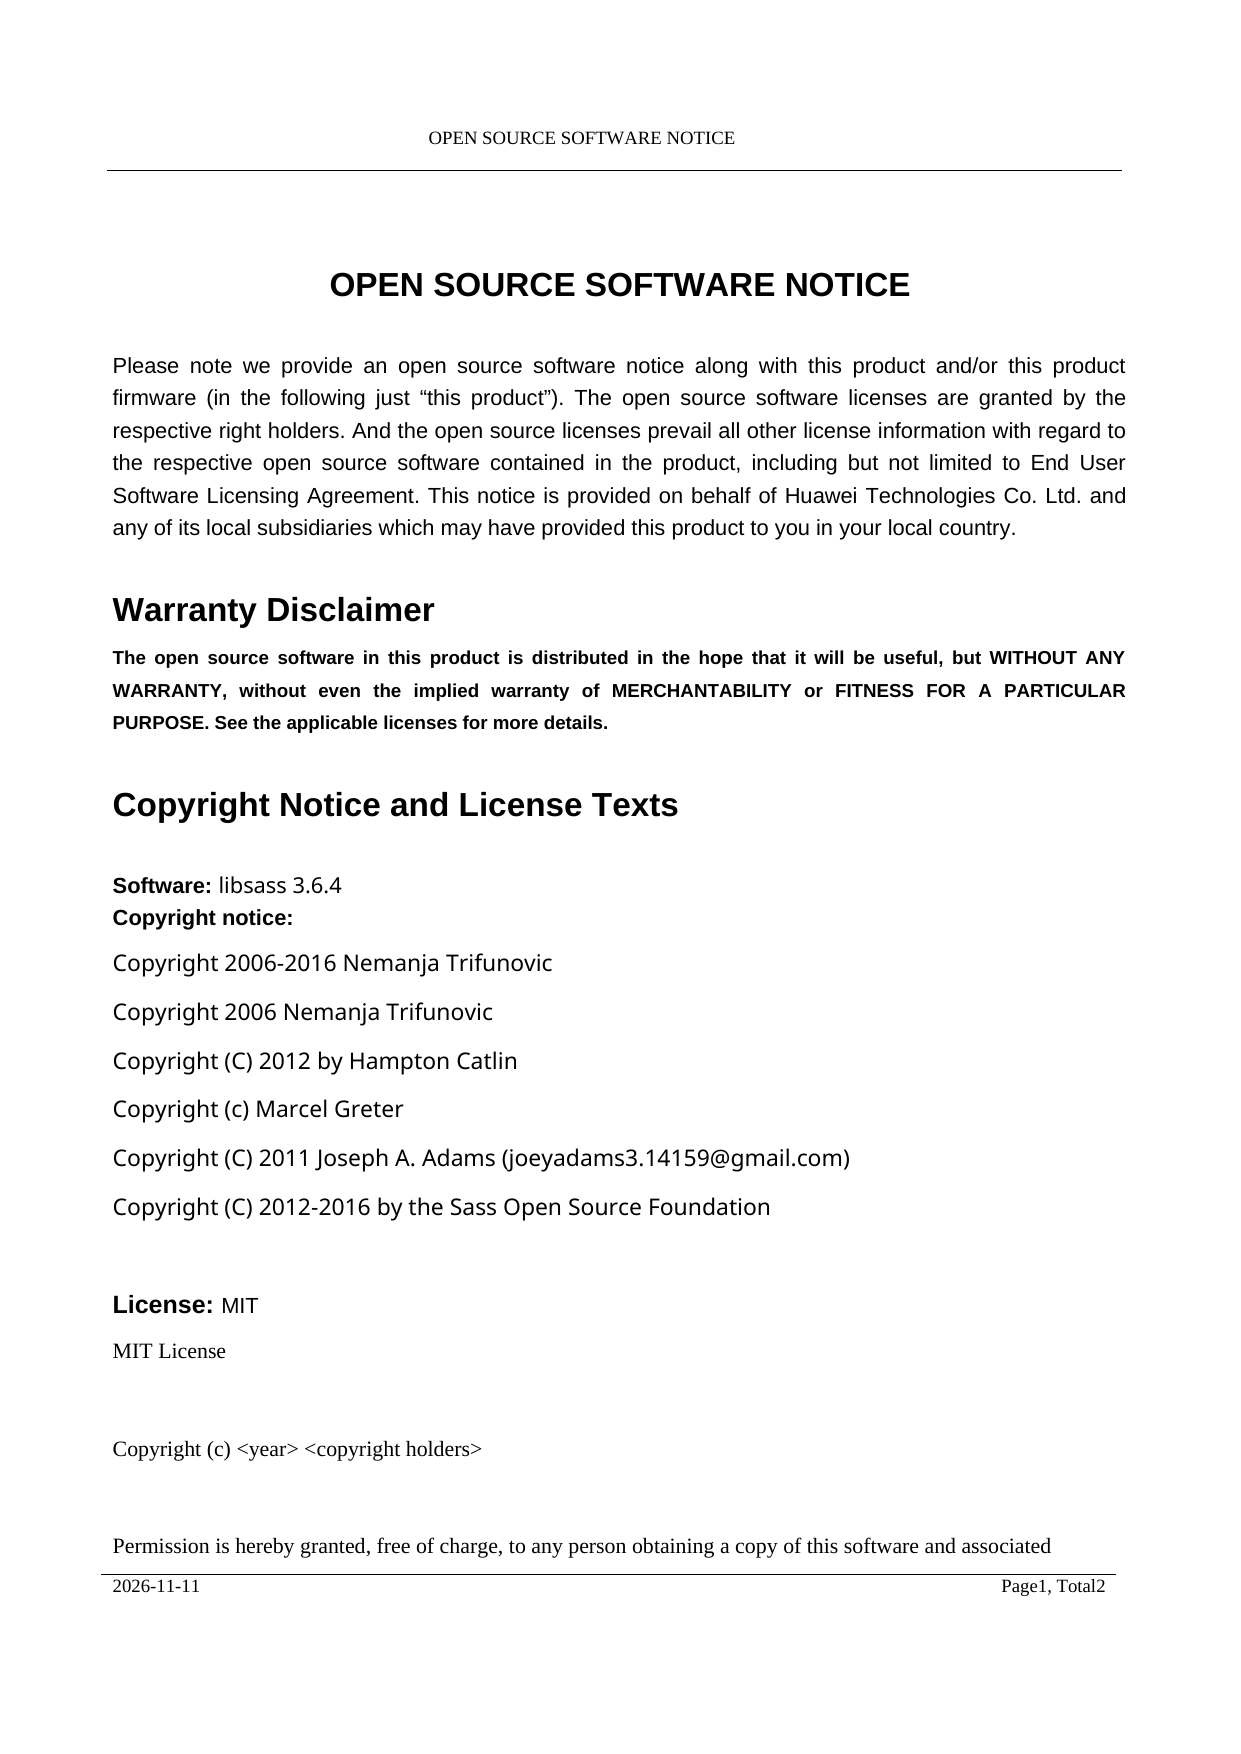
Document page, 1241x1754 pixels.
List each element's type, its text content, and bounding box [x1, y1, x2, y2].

text Warranty Disclaimer [112, 576, 1128, 641]
text Software: libsass 3.6.4 [112, 869, 1128, 901]
text Copyright 2006-2016 Nemanja Trifunovic Copyright 2006 Nemanja Trifunovic Copyright (C) 2012 by Hampton Catlin Copyright (c) Marcel Greter Copyright (C) 2011 Joseph A. Adams (joeyadams3.14159@gmail.com) Copyright (C) 2012-2016 by the Sass Open Source Foundation [112, 947, 1128, 1272]
text Please note we provide an open source software notice along with this product and/or this product firmware (in the following just “this product”). The open source software licenses are granted by the respective right holders. And the open source licenses prevail all other license information with regard to the respective open source software contained in the product, including but not limited to End User Software Licensing Agreement. This notice is provided on behalf of Huawei Technologies Co. Ltd. and any of its local subsidiaries which may have provided this product to you in your local country. [112, 349, 1128, 544]
text Copyright notice: [112, 901, 1128, 934]
text Copyright Notice and License Texts [112, 771, 1128, 836]
text License: MIT [112, 1288, 1128, 1320]
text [112, 1335, 1128, 1562]
text OPEN SOURCE SOFTWARE NOTICE [112, 251, 1128, 316]
text The open source software in this product is distributed in the hope that it will be useful, but WITHOUT ANY WARRANTY, without even the implied warranty of MERCHANTABILITY or FITNESS FOR A PARTICULAR PURPOSE. See the applicable licenses for more details. [112, 641, 1128, 739]
